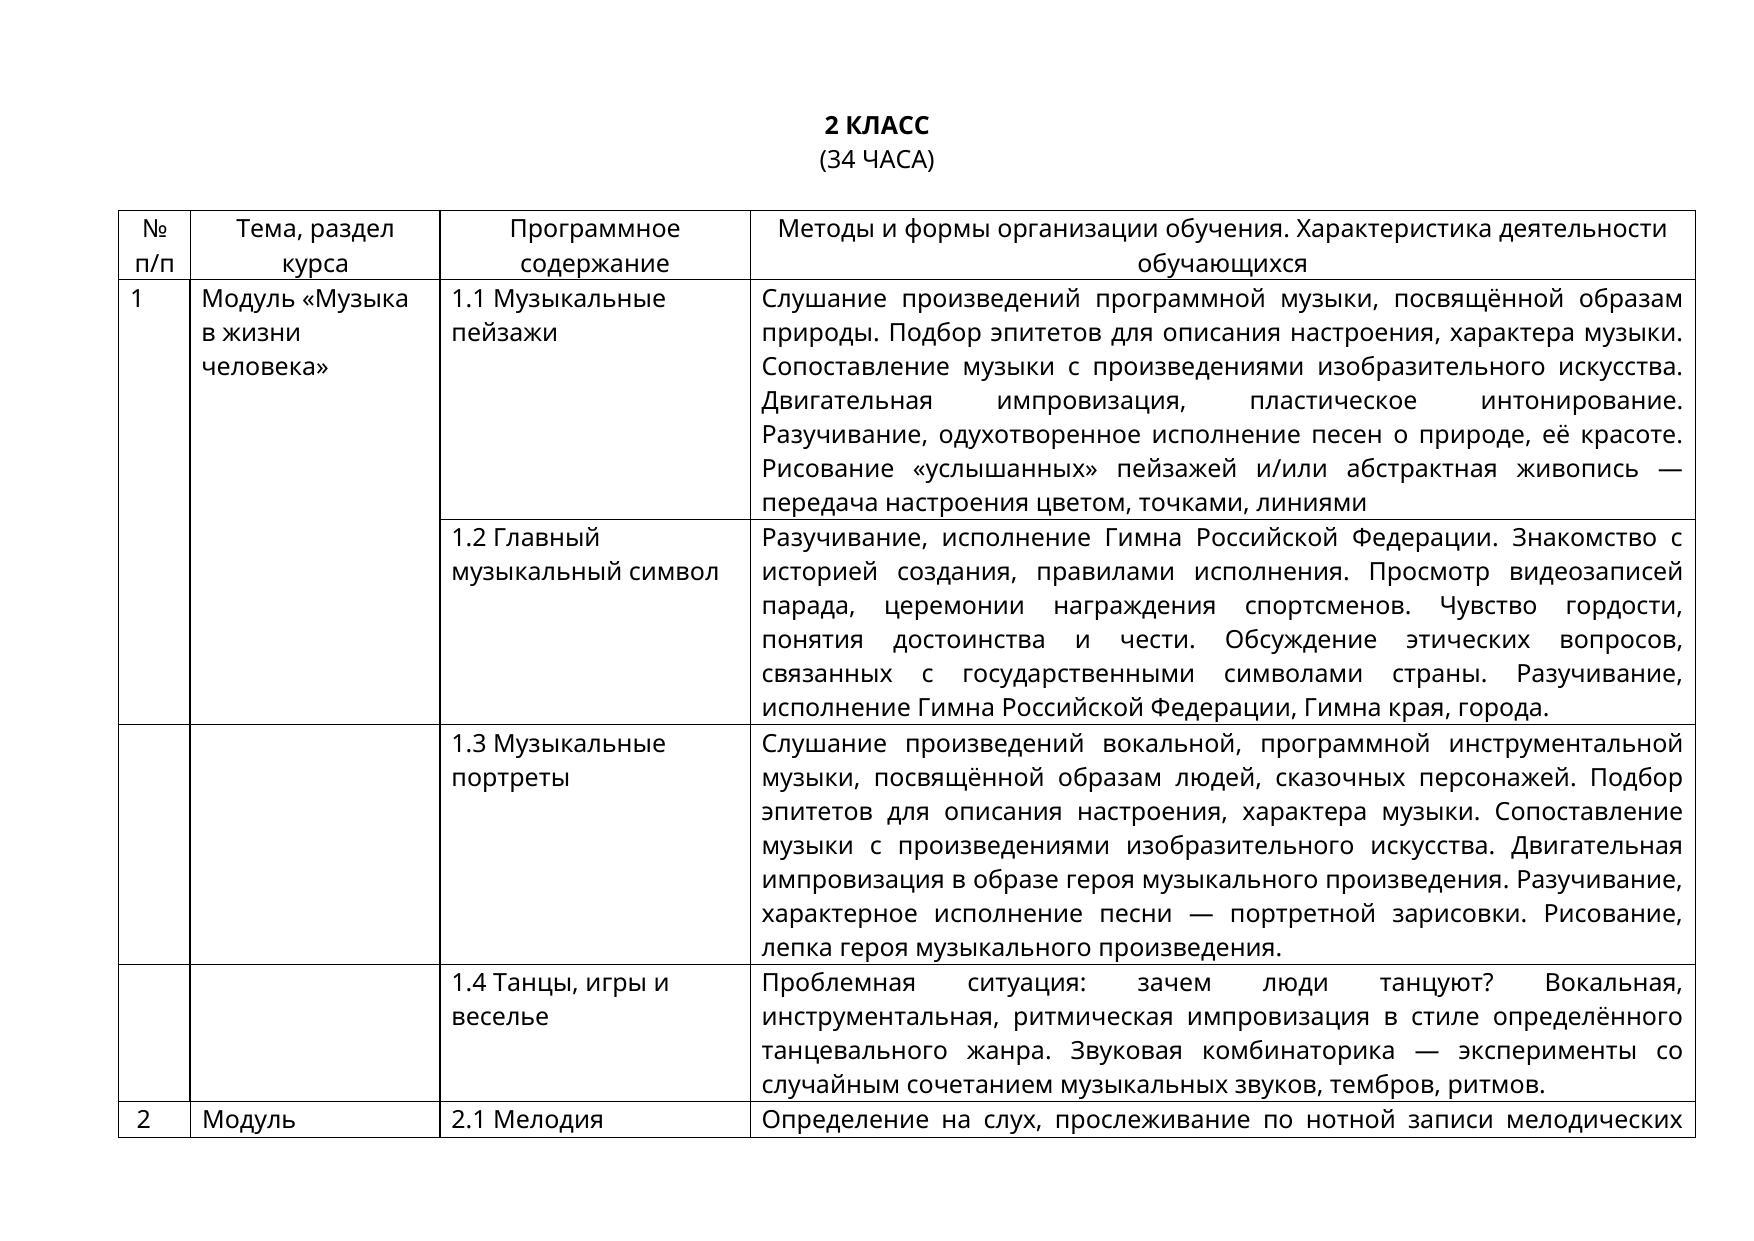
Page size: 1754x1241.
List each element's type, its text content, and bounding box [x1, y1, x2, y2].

table_cell 2 [119, 1102, 190, 1137]
table_header Тема, раздел курса [191, 211, 439, 279]
table_cell [119, 725, 189, 964]
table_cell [191, 1102, 439, 1137]
table_cell 1.3 Музыкальные портреты [441, 725, 750, 964]
table_cell Слушание произведений программной музыки, посвящённой образам природы. Подбор эпитетов для описания настроения, характера музыки. Сопоставление музыки с произведениями изобразительного искусства. Двигательная импровизация, пластическое интонирование. Разучивание, одухотворенное исполнение песен о природе, её красоте. Рисование «услышанных» пейзажей и/или абстрактная живопись — передача настроения цветом, точками, линиями [751, 280, 1695, 519]
text (34 ЧАСА) [118, 142, 1636, 176]
table_cell 1.1 Музыкальные пейзажи [441, 280, 750, 519]
table_cell 1.4 Танцы, игры и веселье [441, 965, 750, 1101]
table_header Методы и формы организации обучения. Характеристика деятельности обучающихся [751, 211, 1695, 279]
table_header № п/п [119, 211, 190, 279]
table_cell 1.2 Главный музыкальный символ [441, 520, 750, 724]
table_cell [191, 965, 439, 1101]
table_cell Модуль «Музыка в жизни человека» [191, 280, 439, 724]
table_cell 2.1 Мелодия [441, 1102, 750, 1137]
table_cell [191, 725, 439, 964]
table_header Программное содержание [441, 211, 750, 279]
table_cell Разучивание, исполнение Гимна Российской Федерации. Знакомство с историей создания, правилами исполнения. Просмотр видеозаписей парада, церемонии награждения спортсменов. Чувство гордости, понятия достоинства и чести. Обсуждение этических вопросов, связанных с государственными символами страны. Разучивание, исполнение Гимна Российской Федерации, Гимна края, города. [751, 520, 1695, 724]
table_cell 1 [119, 280, 189, 724]
subtitle 2 КЛАСС [118, 108, 1636, 142]
table_cell Проблемная ситуация: зачем люди танцуют? Вокальная, инструментальная, ритмическая импровизация в стиле определённого танцевального жанра. Звуковая комбинаторика — эксперименты со случайным сочетанием музыкальных звуков, тембров, ритмов. [751, 965, 1695, 1101]
table_cell [119, 965, 189, 1101]
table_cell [751, 1102, 1695, 1137]
table_cell Слушание произведений вокальной, программной инструментальной музыки, посвящённой образам людей, сказочных персонажей. Подбор эпитетов для описания настроения, характера музыки. Сопоставление музыки с произведениями изобразительного искусства. Двигательная импровизация в образе героя музыкального произведения. Разучивание, характерное исполнение песни — портретной зарисовки. Рисование, лепка героя музыкального произведения. [751, 725, 1695, 964]
